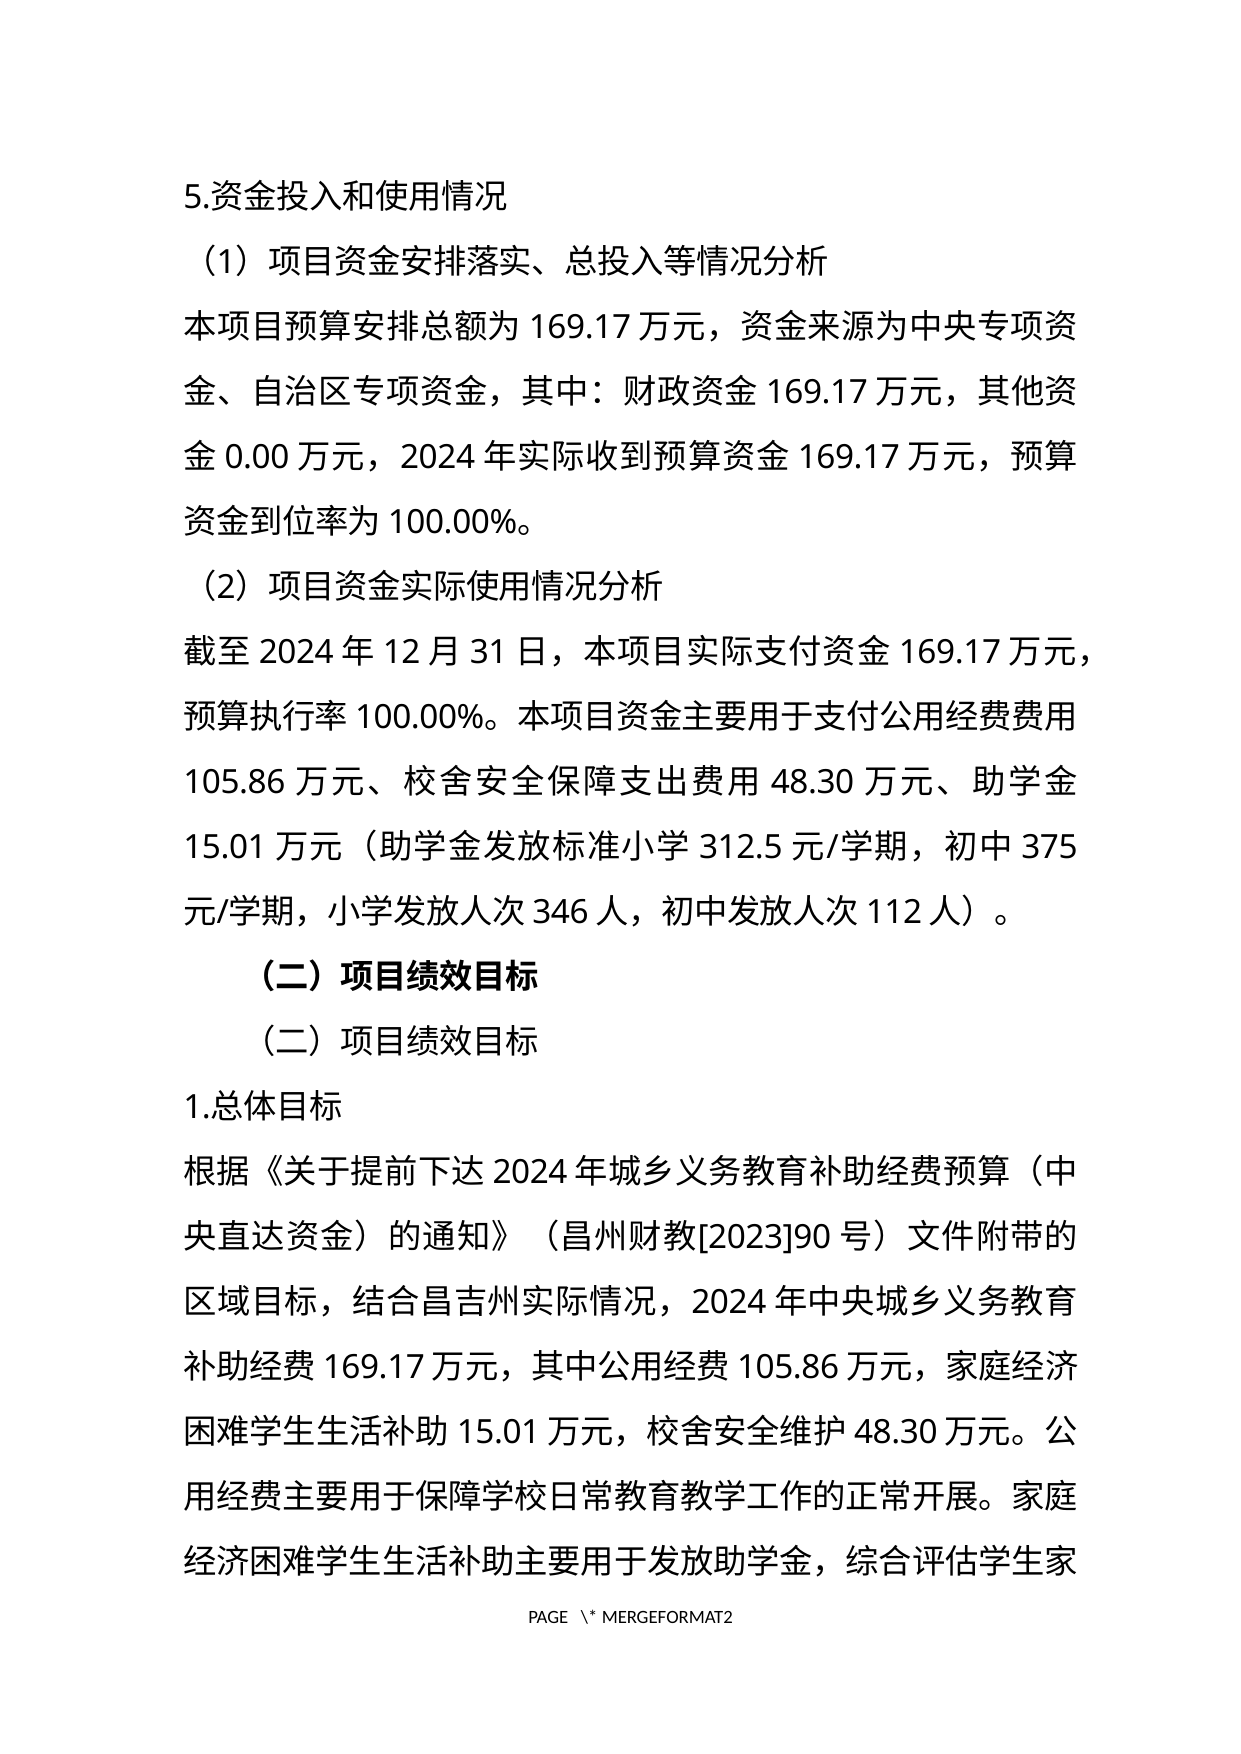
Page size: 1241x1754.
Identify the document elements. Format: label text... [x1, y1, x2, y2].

text （二）项目绩效目标 [183, 942, 1078, 1007]
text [183, 162, 1078, 942]
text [183, 1007, 1078, 1592]
